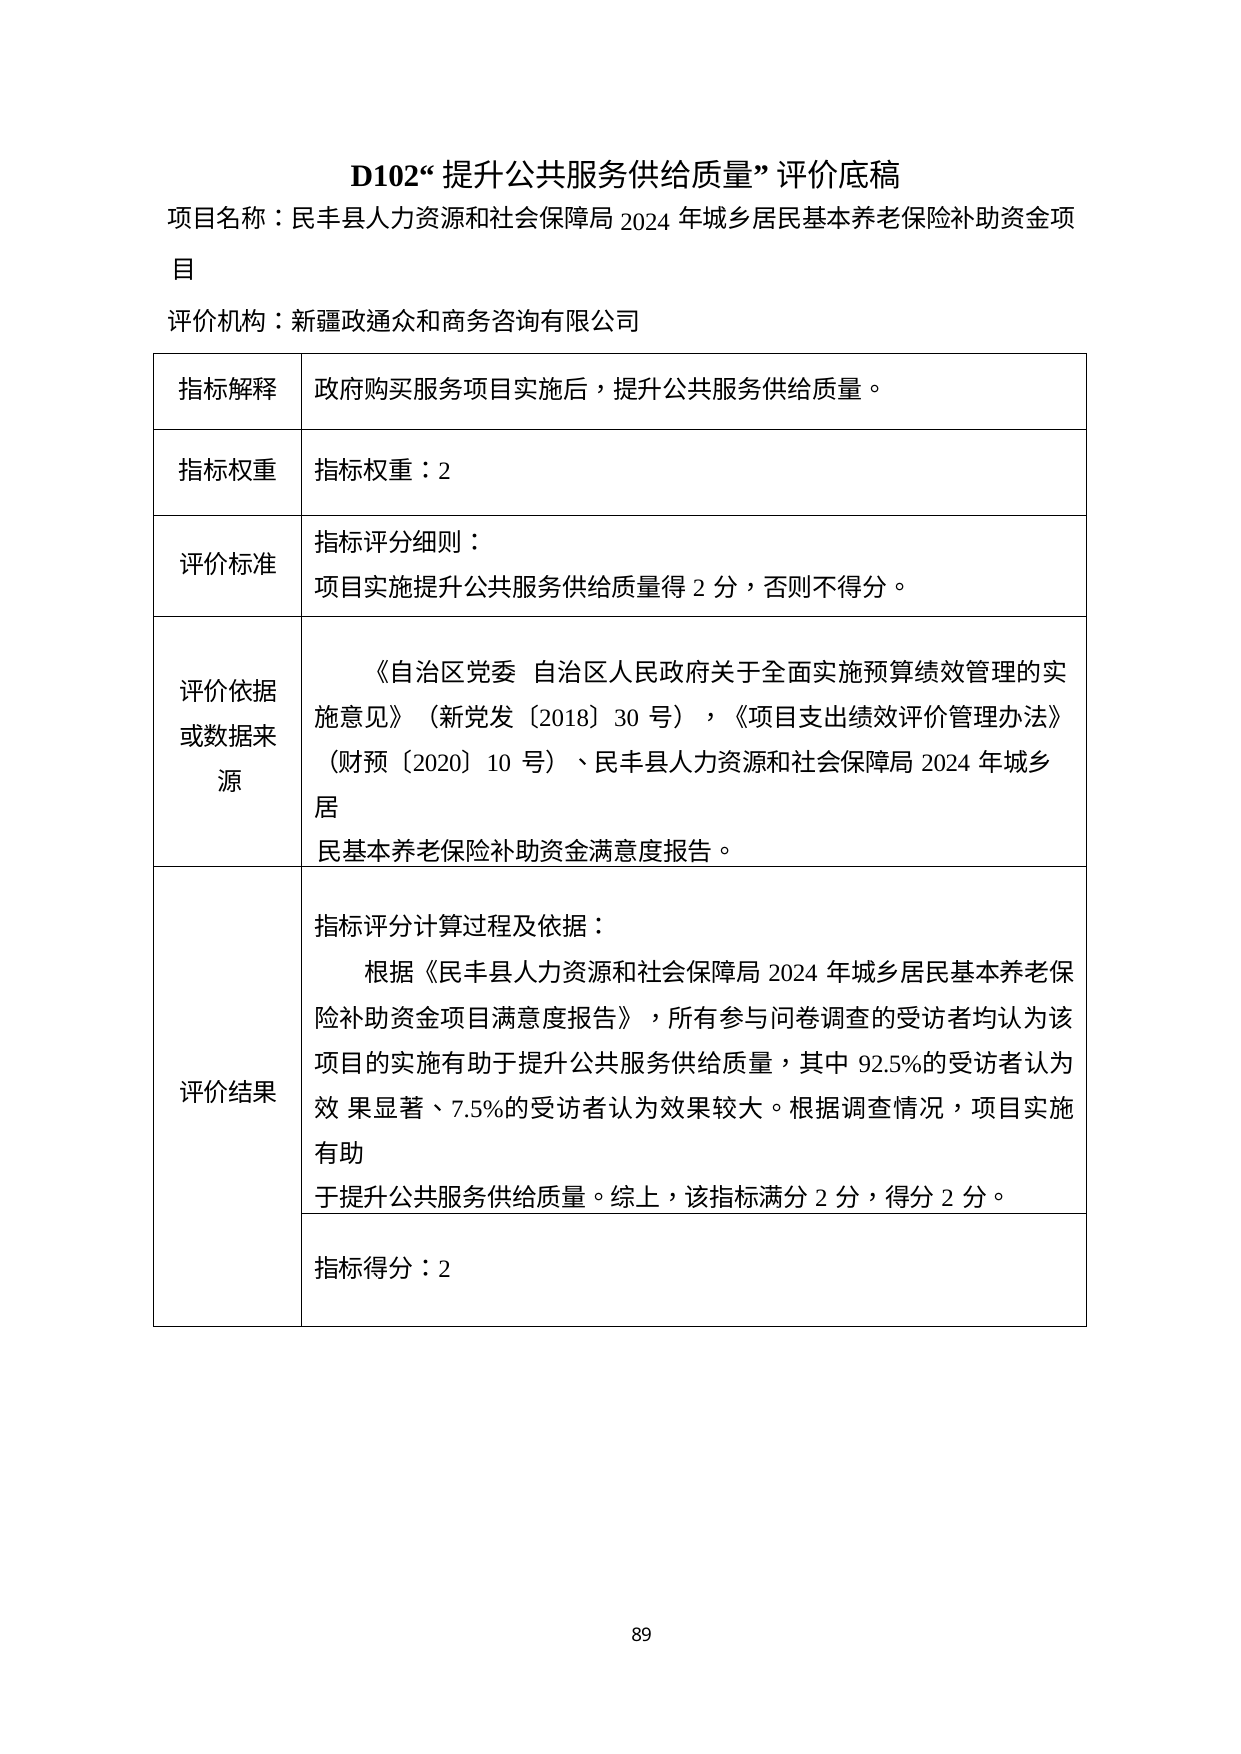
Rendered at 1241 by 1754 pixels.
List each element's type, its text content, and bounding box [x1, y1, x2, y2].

table_cell 指标权重：2 [302, 430, 1086, 514]
table_cell 指标评分计算过程及依据： 根据《民丰县人力资源和社会保障局 2024 年城乡居民基本养老保 险补助资金项目满意度报告》，所有参与问卷调查的受访者均认为该 项目的实施有助于提升公共服务供给质量，其中 92.5%的受访者认为效 果显著、7.5%的受访者认为效果较大。根据调查情况，项目实施有助 于提升公共服务供给质量。综上，该指标满分 2 分，得分 2 分。 [302, 867, 1086, 1212]
table_cell 《自治区党委 自治区人民政府关于全面实施预算绩效管理的实 施意见》（新党发〔2018〕30 号），《项目支出绩效评价管理办法》 （财预〔2020〕10 号）、民丰县人力资源和社会保障局 2024 年城乡居 民基本养老保险补助资金满意度报告。 [302, 617, 1086, 866]
table_cell 评价依据 或数据来 源 [154, 617, 301, 866]
table_cell 评价标准 [154, 516, 301, 616]
text 评价机构：新疆政通众和商务咨询有限公司 [167, 305, 1087, 336]
text 目 [171, 253, 1087, 285]
table_header 政府购买服务项目实施后，提升公共服务供给质量。 [302, 354, 1086, 429]
table_cell 指标得分：2 [302, 1214, 1086, 1326]
text D102“ 提升公共服务供给质量” 评价底稿 [350, 155, 1087, 194]
table_cell 指标评分细则： 项目实施提升公共服务供给质量得 2 分，否则不得分。 [302, 516, 1086, 616]
text 项目名称：民丰县人力资源和社会保障局 2024 年城乡居民基本养老保险补助资金项 [167, 210, 1087, 253]
table_cell 指标权重 [154, 430, 301, 514]
table_cell 评价结果 [154, 867, 301, 1326]
table_header 指标解释 [154, 354, 301, 429]
